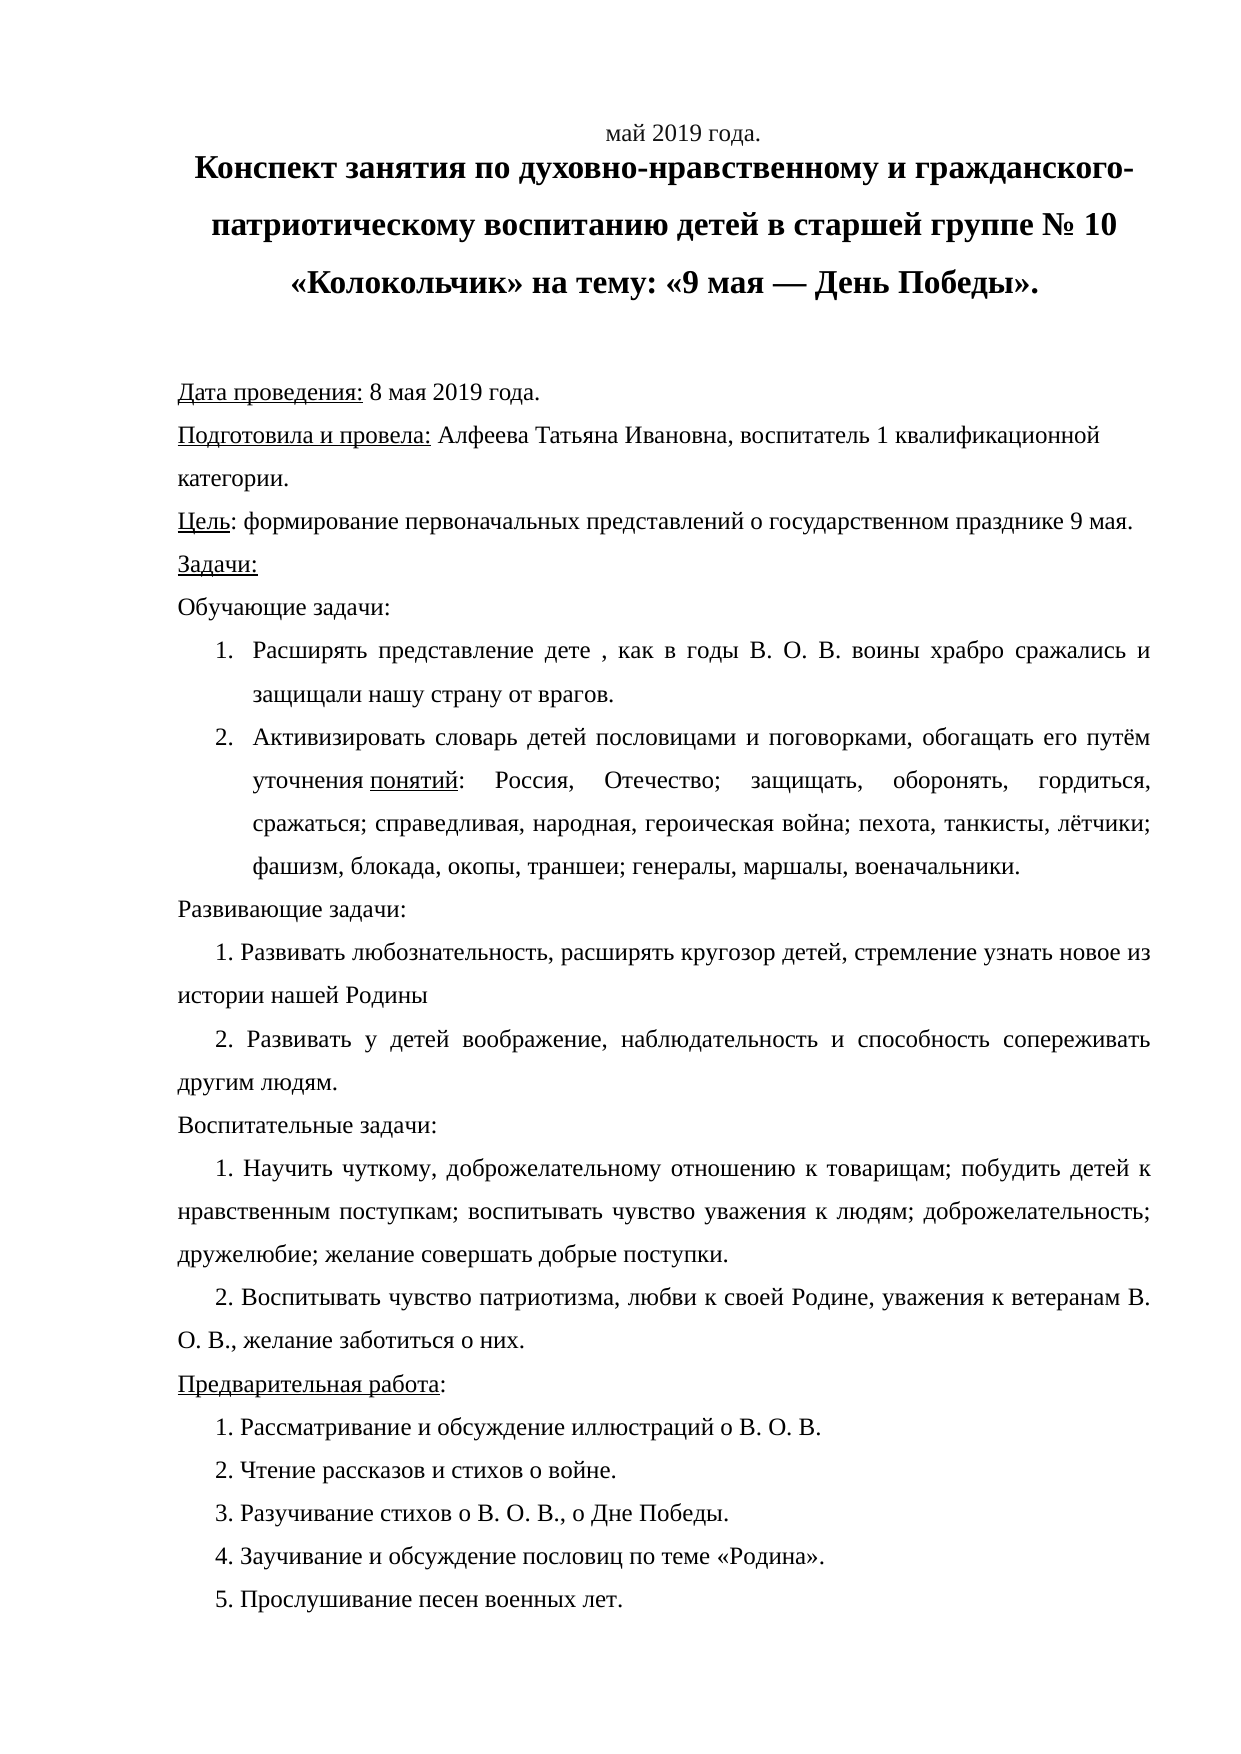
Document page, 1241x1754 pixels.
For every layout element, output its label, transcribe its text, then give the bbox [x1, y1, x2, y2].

text Обучающие задачи: [177, 592, 1152, 621]
text Предварительная работа: [177, 1369, 1152, 1397]
text Задачи: [177, 549, 1152, 578]
list Активизировать словарь детей пословицами и поговорками, обогащать его путём уточнения понятий: Россия, Отечество; защищать, оборонять, гордиться, сражаться; справедливая, народная, героическая война; пехота, танкисты, лётчики; фашизм, блокада, окопы, траншеи; генералы, маршалы, военачальники. [215, 722, 1152, 880]
text 2. Развивать у детей воображение, наблюдательность и способность сопереживать другим людям. [177, 1024, 1152, 1096]
text Развивающие задачи: [177, 894, 1152, 923]
text 1. Развивать любознательность, расширять кругозор детей, стремление узнать новое из истории нашей Родины [177, 937, 1152, 1009]
text Конспект занятия по духовно-нравственному и гражданского-патриотическому воспитанию детей в старшей группе № 10 «Колокольчик» на тему: «9 мая — День Победы». [177, 147, 1152, 300]
text май 2019 года. [177, 118, 1152, 147]
text Дата проведения: 8 мая 2019 года. [177, 377, 1152, 406]
text 4. Заучивание и обсуждение пословиц по теме «Родина». [177, 1541, 1152, 1570]
text 2. Чтение рассказов и стихов о войне. [177, 1455, 1152, 1484]
text Цель: формирование первоначальных представлений о государственном празднике 9 мая. [177, 506, 1152, 535]
text Воспитательные задачи: [177, 1110, 1152, 1139]
text 1. Научить чуткому, доброжелательному отношению к товарищам; побудить детей к нравственным поступкам; воспитывать чувство уважения к людям; доброжелательность; дружелюбие; желание совершать добрые поступки. [177, 1153, 1152, 1268]
text Подготовила и провела: Алфеева Татьяна Ивановна, воспитатель 1 квалификационной категории. [177, 420, 1152, 492]
text 2. Воспитывать чувство патриотизма, любви к своей Родине, уважения к ветеранам В. О. В., желание заботиться о них. [177, 1282, 1152, 1354]
text 3. Разучивание стихов о В. О. В., о Дне Победы. [177, 1498, 1152, 1527]
list Расширять представление дете , как в годы В. О. В. воины храбро сражались и защищали нашу страну от врагов. [215, 636, 1152, 707]
text 5. Прослушивание песен военных лет. [177, 1584, 1152, 1613]
text 1. Рассматривание и обсуждение иллюстраций о В. О. В. [177, 1412, 1152, 1441]
